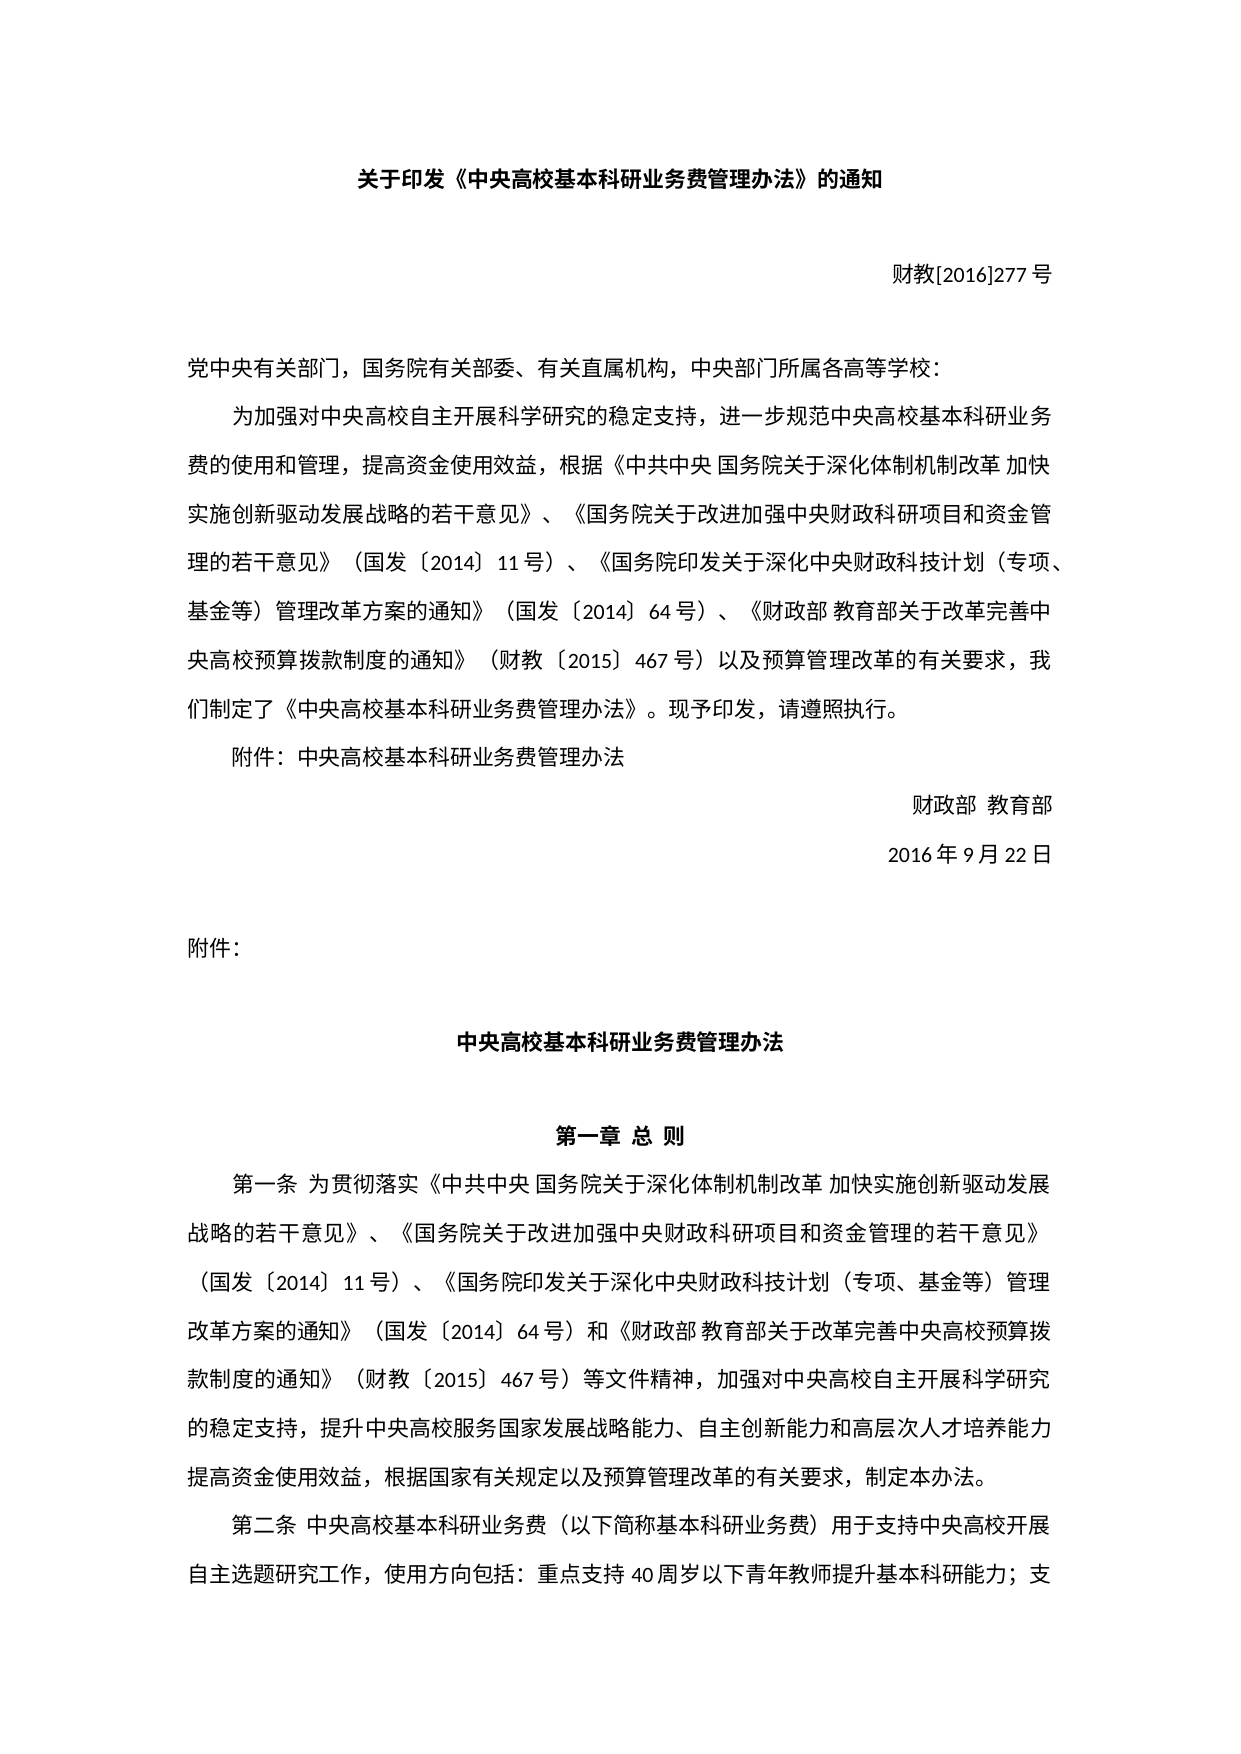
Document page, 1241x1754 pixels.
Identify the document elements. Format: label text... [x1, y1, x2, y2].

text 第一条 为贯彻落实《中共中央 国务院关于深化体制机制改革 加快实施创新驱动发展战略的若干意见》、《国务院关于改进加强中央财政科研项目和资金管理的若干意见》（国发〔2014〕11号）、《国务院印发关于深化中央财政科技计划（专项、基金等）管理改革方案的通知》（国发〔2014〕64号）和《财政部 教育部关于改革完善中央高校预算拨款制度的通知》（财教〔2015〕467号）等文件精神，加强对中央高校自主开展科学研究的稳定支持，提升中央高校服务国家发展战略能力、自主创新能力和高层次人才培养能力，提高资金使用效益，根据国家有关规定以及预算管理改革的有关要求，制定本办法。 [187, 1167, 1053, 1492]
text 2016年9月22日 [187, 836, 1053, 869]
text 党中央有关部门，国务院有关部委、有关直属机构，中央部门所属各高等学校： [187, 350, 1053, 383]
text 附件：中央高校基本科研业务费管理办法 [187, 739, 1053, 772]
text 附件： [187, 930, 1053, 963]
text 中央高校基本科研业务费管理办法 [187, 1024, 1053, 1057]
text 财教[2016]277号 [187, 256, 1053, 289]
text 关于印发《中央高校基本科研业务费管理办法》的通知 [187, 162, 1053, 194]
text 第一章 总 则 [187, 1119, 1053, 1151]
text 为加强对中央高校自主开展科学研究的稳定支持，进一步规范中央高校基本科研业务费的使用和管理，提高资金使用效益，根据《中共中央 国务院关于深化体制机制改革 加快实施创新驱动发展战略的若干意见》、《国务院关于改进加强中央财政科研项目和资金管理的若干意见》（国发〔2014〕11号）、《国务院印发关于深化中央财政科技计划（专项、基金等）管理改革方案的通知》（国发〔2014〕64号）、《财政部 教育部关于改革完善中央高校预算拨款制度的通知》（财教〔2015〕467号）以及预算管理改革的有关要求，我们制定了《中央高校基本科研业务费管理办法》。现予印发，请遵照执行。 [187, 399, 1053, 724]
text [187, 1508, 1053, 1589]
text 财政部 教育部 [187, 788, 1053, 820]
